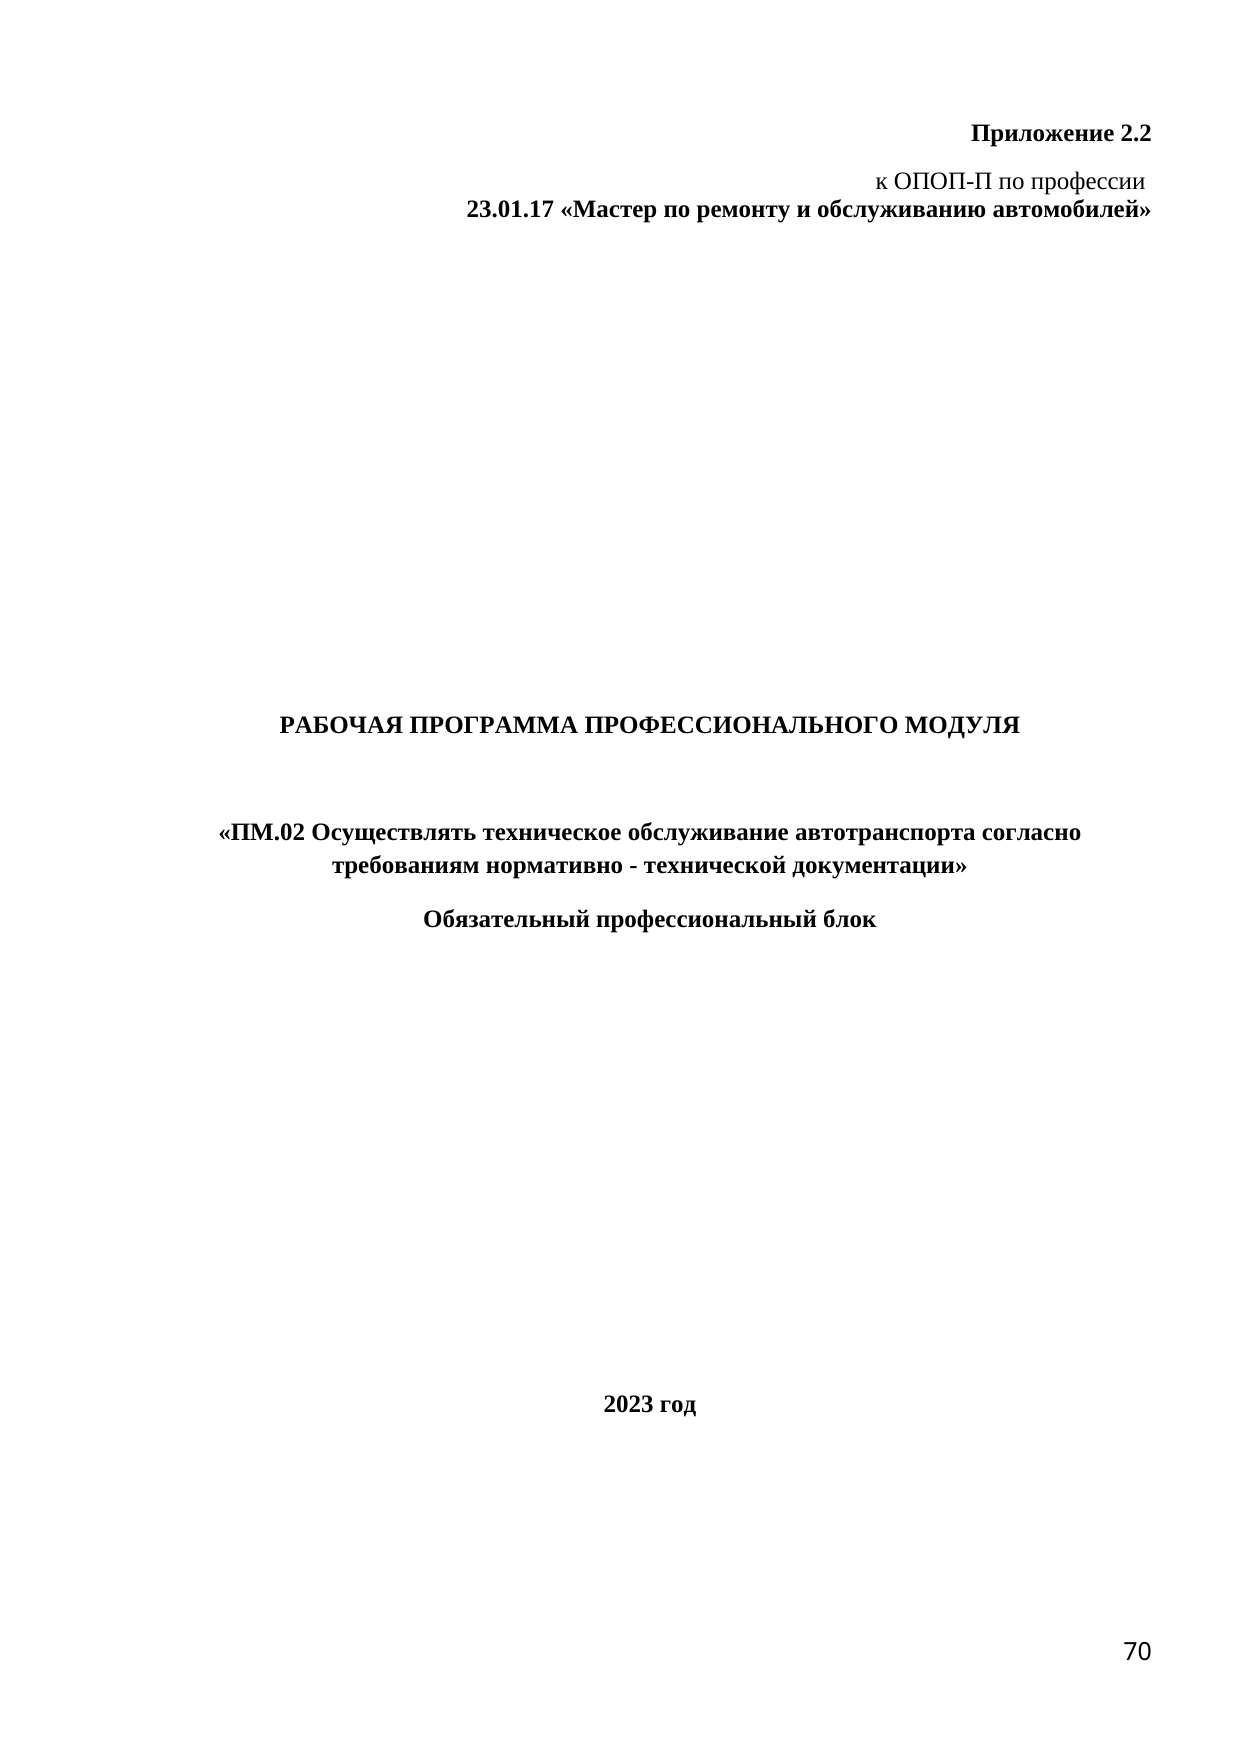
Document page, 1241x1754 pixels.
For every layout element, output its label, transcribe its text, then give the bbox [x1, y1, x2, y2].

text 2023 год [148, 1389, 1152, 1418]
text «ПМ.02 Осуществлять техническое обслуживание автотранспорта согласно требованиям нормативно - технической документации» [148, 817, 1152, 879]
text РАБОЧАЯ ПРОГРАММА ПРОФЕССИОНАЛЬНОГО МОДУЛЯ [148, 710, 1152, 738]
text Приложение 2.2 [148, 118, 1152, 147]
text Обязательный профессиональный блок [148, 904, 1152, 933]
text к ОПОП-П по профессии 23.01.17 «Мастер по ремонту и обслуживанию автомобилей» [148, 166, 1152, 223]
